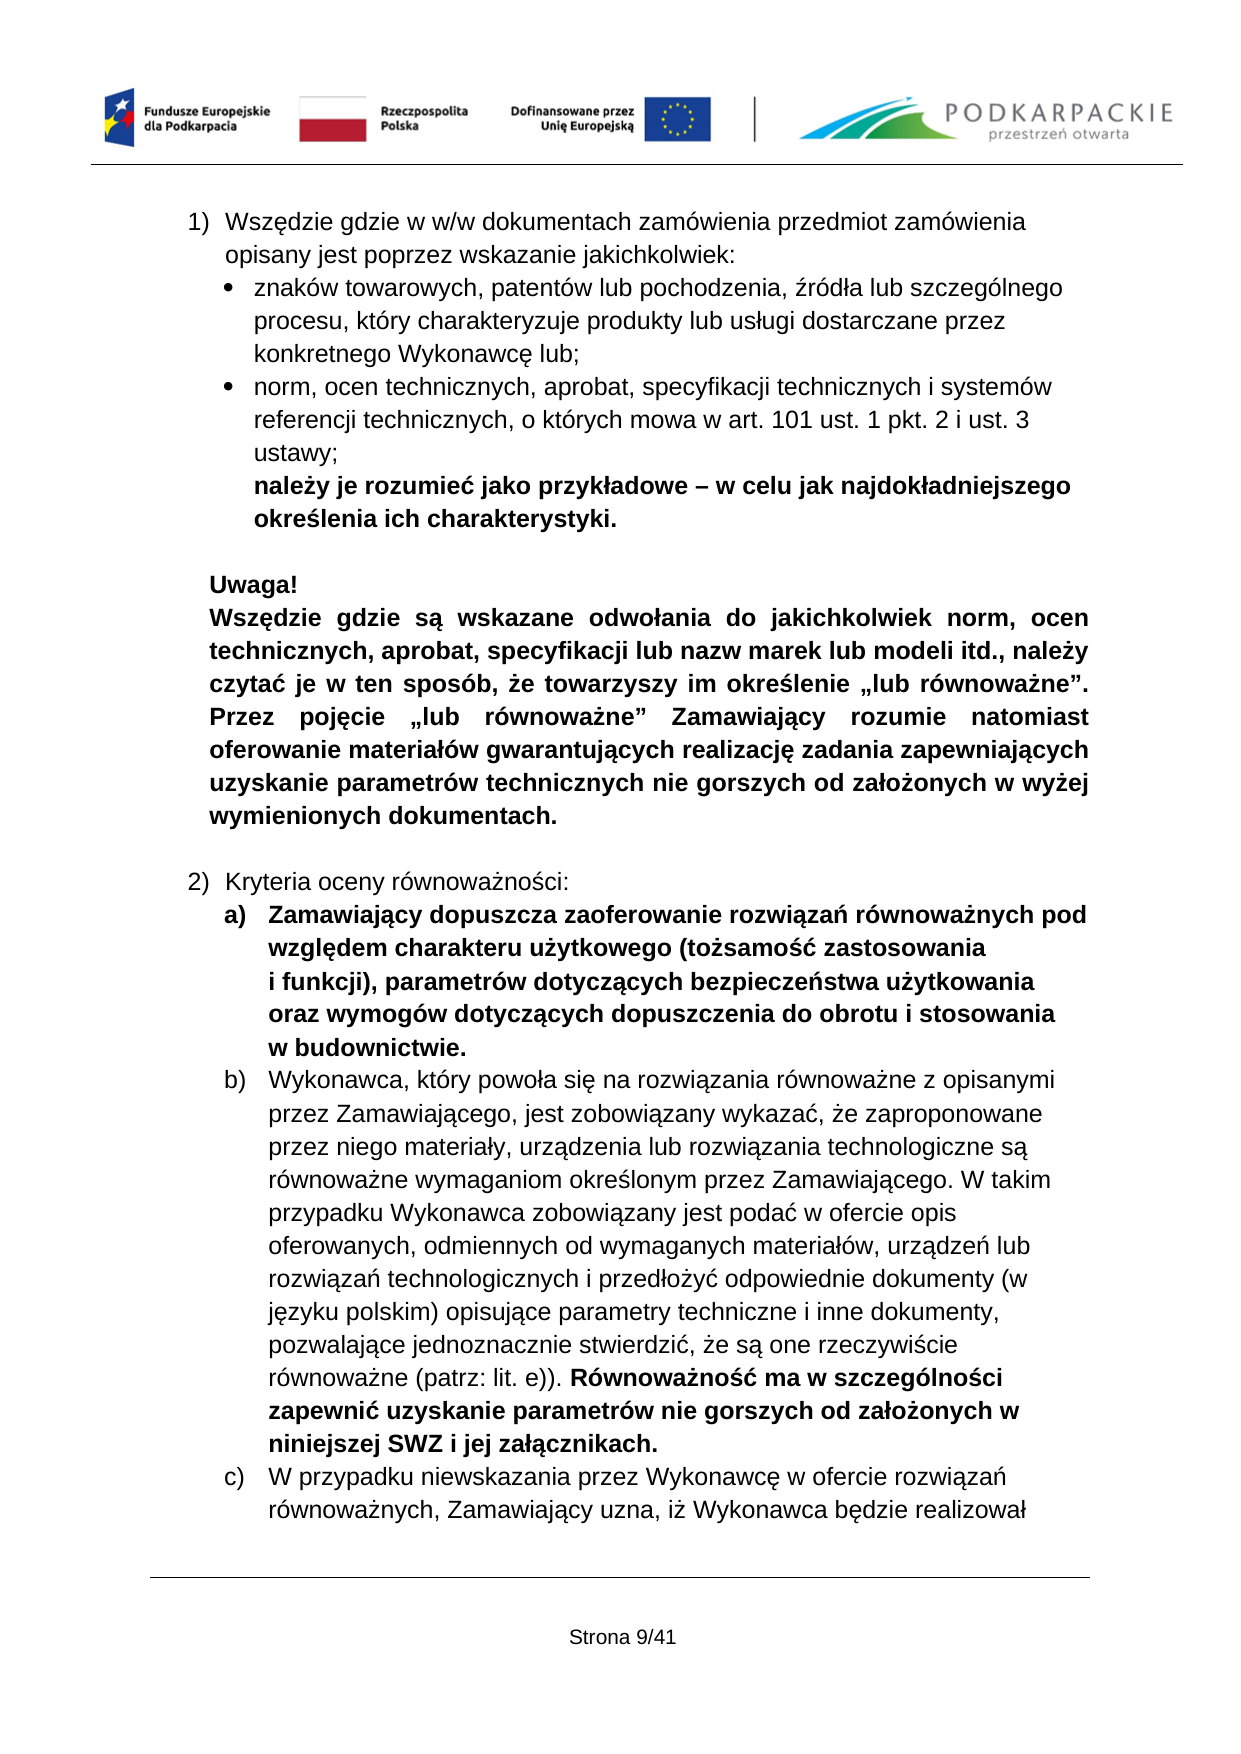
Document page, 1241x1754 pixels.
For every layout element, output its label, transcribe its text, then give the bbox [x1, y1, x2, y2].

list Wykonawca, który powoła się na rozwiązania równoważne z opisanymi przez Zamawiającego, jest zobowiązany wykazać, że zaproponowane przez niego materiały, urządzenia lub rozwiązania technologiczne są równoważne wymaganiom określonym przez Zamawiającego. W takim przypadku Wykonawca zobowiązany jest podać w ofercie opis oferowanych, odmiennych od wymaganych materiałów, urządzeń lub rozwiązań technologicznych i przedłożyć odpowiednie dokumenty (w języku polskim) opisujące parametry techniczne i inne dokumenty, pozwalające jednoznacznie stwierdzić, że są one rzeczywiście równoważne (patrz: lit. e)). Równoważność ma w szczególności zapewnić uzyskanie parametrów nie gorszych od założonych w niniejszej SWZ i jej załącznikach. [224, 1066, 1090, 1457]
list Zamawiający dopuszcza zaoferowanie rozwiązań równoważnych pod względem charakteru użytkowego (tożsamość zastosowania i funkcji), parametrów dotyczących bezpieczeństwa użytkowania oraz wymogów dotyczących dopuszczenia do obrotu i stosowania w budownictwie. [224, 900, 1090, 1061]
list znaków towarowych, patentów lub pochodzenia, źródła lub szczególnego procesu, który charakteryzuje produkty lub usługi dostarczane przez konkretnego Wykonawcę lub; [224, 273, 1090, 368]
text Wszędzie gdzie są wskazane odwołania do jakichkolwiek norm, ocen technicznych, aprobat, specyfikacji lub nazw marek lub modeli itd., należy czytać je w ten sposób, że towarzyszy im określenie „lub równoważne”. Przez pojęcie „lub równoważne” Zamawiający rozumie natomiast oferowanie materiałów gwarantujących realizację zadania zapewniających uzyskanie parametrów technicznych nie gorszych od założonych w wyżej wymienionych dokumentach. [209, 603, 1090, 830]
list norm, ocen technicznych, aprobat, specyfikacji technicznych i systemów referencji technicznych, o których mowa w art. 101 ust. 1 pkt. 2 i ust. 3 ustawy; [224, 372, 1090, 467]
list Wszędzie gdzie w w/w dokumentach zamówienia przedmiot zamówienia opisany jest poprzez wskazanie jakichkolwiek: [187, 207, 1090, 268]
text należy je rozumieć jako przykładowe – w celu jak najdokładniejszego określenia ich charakterystyki. [253, 471, 1090, 533]
text Uwaga! [198, 570, 1090, 599]
picture [91, 73, 1187, 162]
list Kryteria oceny równoważności: [187, 867, 1090, 896]
